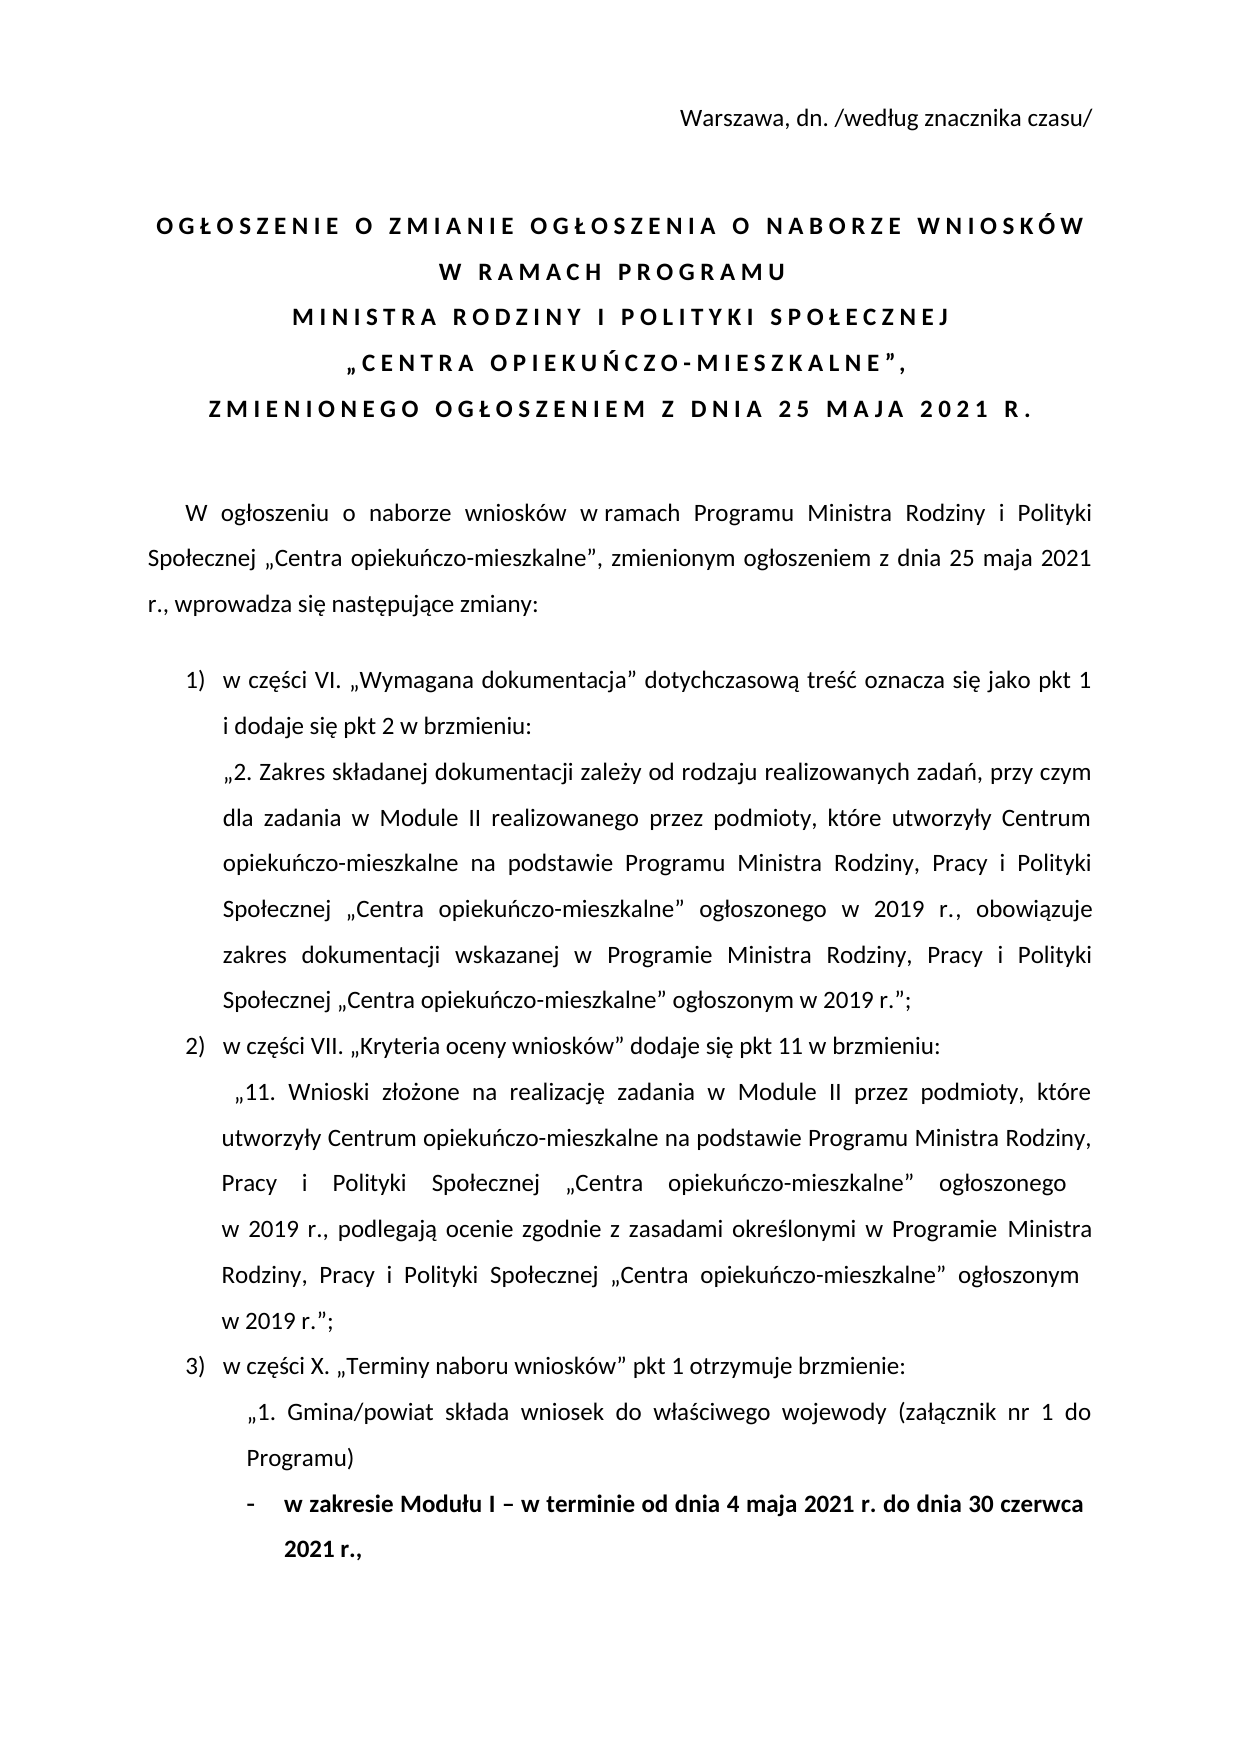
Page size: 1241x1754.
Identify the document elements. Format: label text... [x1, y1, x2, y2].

text Warszawa, dn. /według znacznika czasu/ [148, 102, 1092, 132]
list w części VII. „Kryteria oceny wniosków” dodaje się pkt 11 w brzmieniu: [185, 1030, 1092, 1061]
text Zmienionego ogłoszeniem z dnia 25 maja 2021 r. [148, 393, 1092, 423]
list w części VI. „Wymagana dokumentacja” dotychczasową treść oznacza się jako pkt 1 i dodaje się pkt 2 w brzmieniu: [185, 664, 1092, 741]
text W ogłoszeniu o naborze wniosków w ramach Programu Ministra Rodziny i Polityki Społecznej „Centra opiekuńczo-mieszkalne”, zmienionym ogłoszeniem z dnia 25 maja 2021 r., wprowadza się następujące zmiany: [148, 497, 1092, 619]
text „2. Zakres składanej dokumentacji zależy od rodzaju realizowanych zadań, przy czym dla zadania w Module II realizowanego przez podmioty, które utworzyły Centrum opiekuńczo-mieszkalne na podstawie Programu Ministra Rodziny, Pracy i Polityki Społecznej „Centra opiekuńczo-mieszkalne” ogłoszonego w 2019 r., obowiązuje zakres dokumentacji wskazanej w Programie Ministra Rodziny, Pracy i Polityki Społecznej „Centra opiekuńczo-mieszkalne” ogłoszonym w 2019 r.”; [223, 756, 1092, 1015]
text „11. Wnioski złożone na realizację zadania w Module II przez podmioty, które utworzyły Centrum opiekuńczo-mieszkalne na podstawie Programu Ministra Rodziny, Pracy i Polityki Społecznej „Centra opiekuńczo-mieszkalne” ogłoszonego w 2019 r., podlegają ocenie zgodnie z zasadami określonymi w Programie Ministra Rodziny, Pracy i Polityki Społecznej „Centra opiekuńczo-mieszkalne” ogłoszonym w 2019 r.”; [221, 1076, 1092, 1335]
text OGŁOSZENIE O ZMIANIE OGŁOSZENIA o naborze wniosków w ramach Programu Ministra Rodziny i Polityki Społecznej [148, 210, 1092, 332]
list „1. Gmina/powiat składa wniosek do właściwego wojewody (załącznik nr 1 do Programu) [246, 1396, 1092, 1472]
text „Centra opiekuńczo-mieszkalne”, [148, 347, 1092, 378]
list w zakresie Modułu I ‒ w terminie od dnia 4 maja 2021 r. do dnia 30 czerwca 2021 r., [246, 1488, 1092, 1564]
list w części X. „Terminy naboru wniosków” pkt 1 otrzymuje brzmienie: [185, 1351, 1092, 1381]
